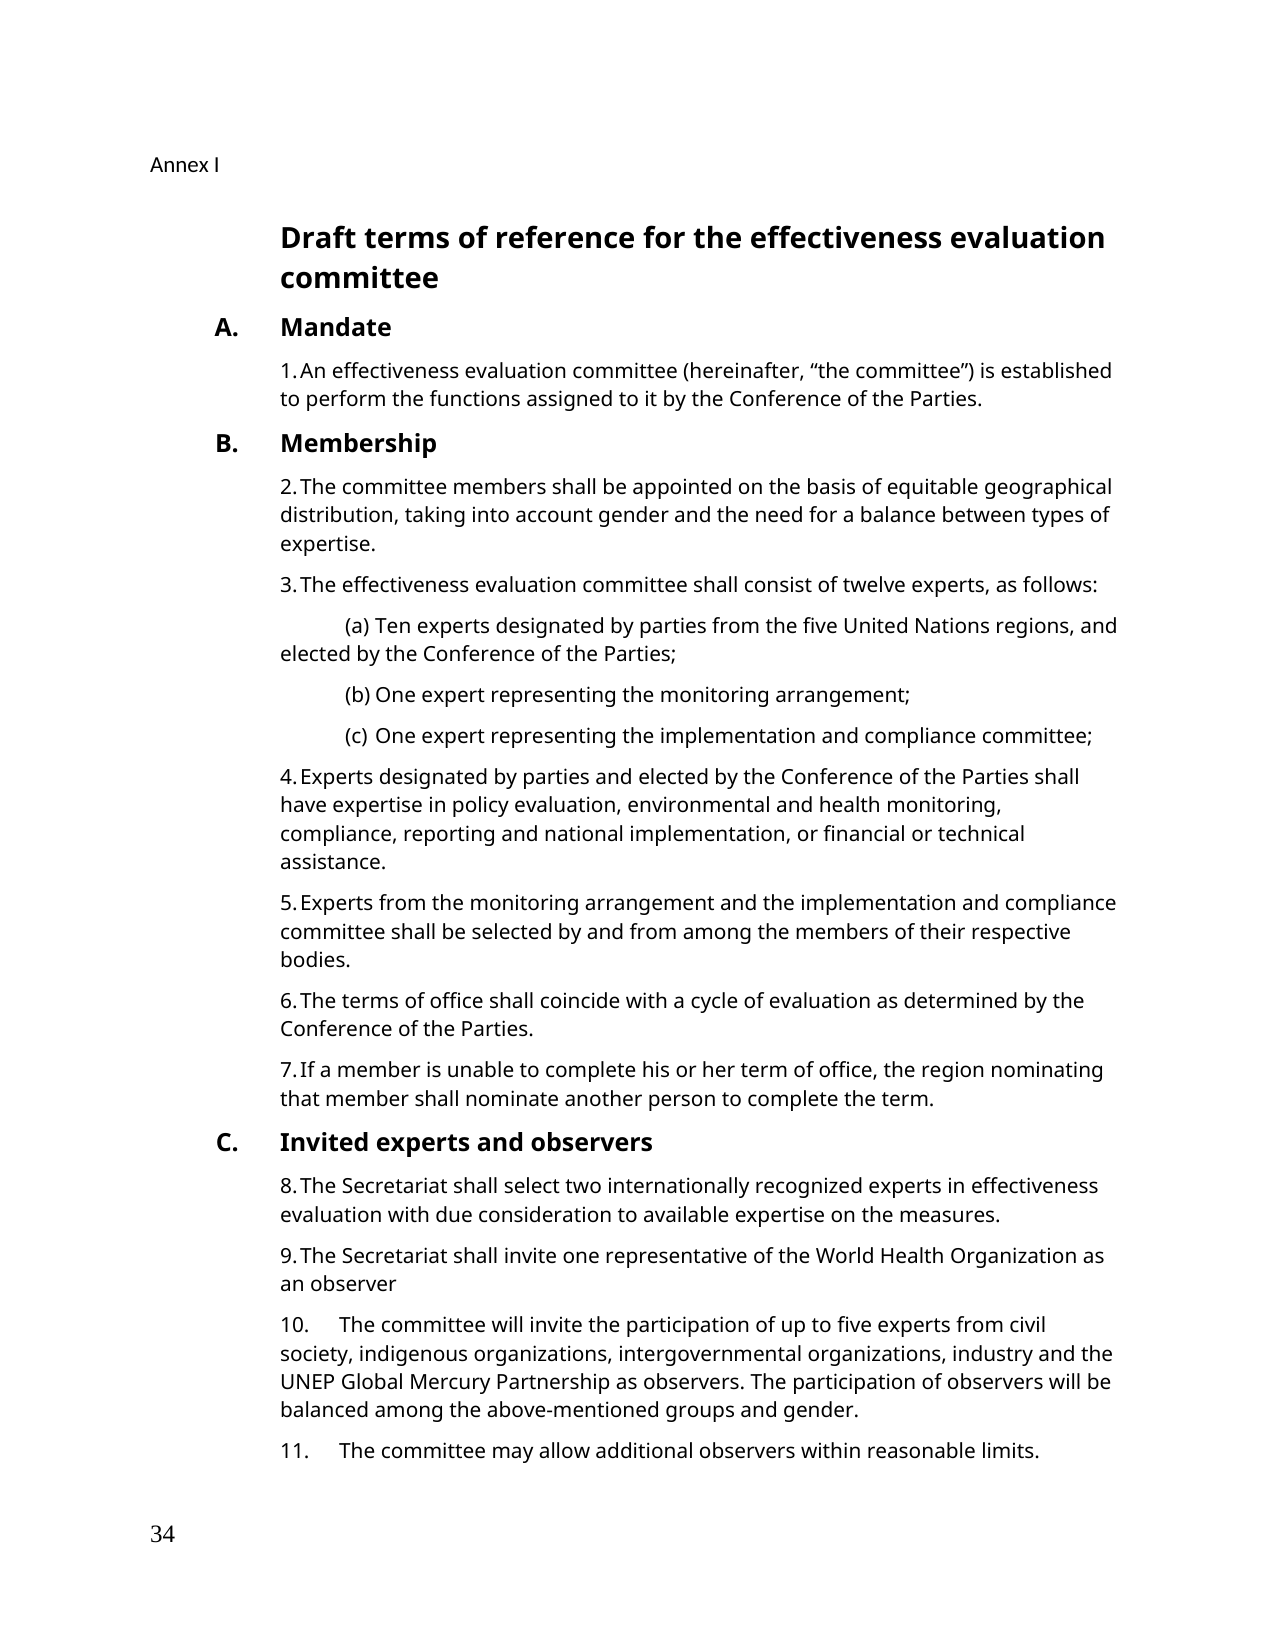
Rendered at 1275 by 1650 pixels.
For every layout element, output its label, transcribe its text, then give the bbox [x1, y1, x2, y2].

list One expert representing the implementation and compliance committee; [280, 721, 1125, 749]
list An effectiveness evaluation committee (hereinafter, “the committee”) is established to perform the functions assigned to it by the Conference of the Parties. [280, 356, 1125, 413]
list If a member is unable to complete his or her term of office, the region nominating that member shall nominate another person to complete the term. [280, 1056, 1125, 1112]
list The effectiveness evaluation committee shall consist of twelve experts, as follows: [280, 570, 1125, 598]
list One expert representing the monitoring arrangement; [280, 680, 1125, 709]
text C. Invited experts and observers [150, 1125, 1095, 1159]
list The committee may allow additional observers within reasonable limits. [280, 1436, 1125, 1465]
list The Secretariat shall select two internationally recognized experts in effectiveness evaluation with due consideration to available expertise on the measures. [280, 1171, 1125, 1228]
list Ten experts designated by parties from the five United Nations regions, and elected by the Conference of the Parties; [280, 611, 1125, 668]
title Draft terms of reference for the effectiveness evaluation committee [280, 218, 1125, 297]
list Experts designated by parties and elected by the Conference of the Parties shall have expertise in policy evaluation, environmental and health monitoring, compliance, reporting and national implementation, or financial or technical assistance. [280, 762, 1125, 876]
list The committee members shall be appointed on the basis of equitable geographical distribution, taking into account gender and the need for a balance between types of expertise. [280, 472, 1125, 557]
list The committee will invite the participation of up to five experts from civil society, indigenous organizations, intergovernmental organizations, industry and the UNEP Global Mercury Partnership as observers. The participation of observers will be balanced among the above-mentioned groups and gender. [280, 1310, 1125, 1424]
text B. Membership [150, 426, 1095, 459]
list Experts from the monitoring arrangement and the implementation and compliance committee shall be selected by and from among the members of their respective bodies. [280, 888, 1125, 974]
list The Secretariat shall invite one representative of the World Health Organization as an observer [280, 1241, 1125, 1298]
list The terms of office shall coincide with a cycle of evaluation as determined by the Conference of the Parties. [280, 986, 1125, 1043]
text A. Mandate [150, 309, 1095, 344]
text Annex I [150, 150, 1125, 178]
